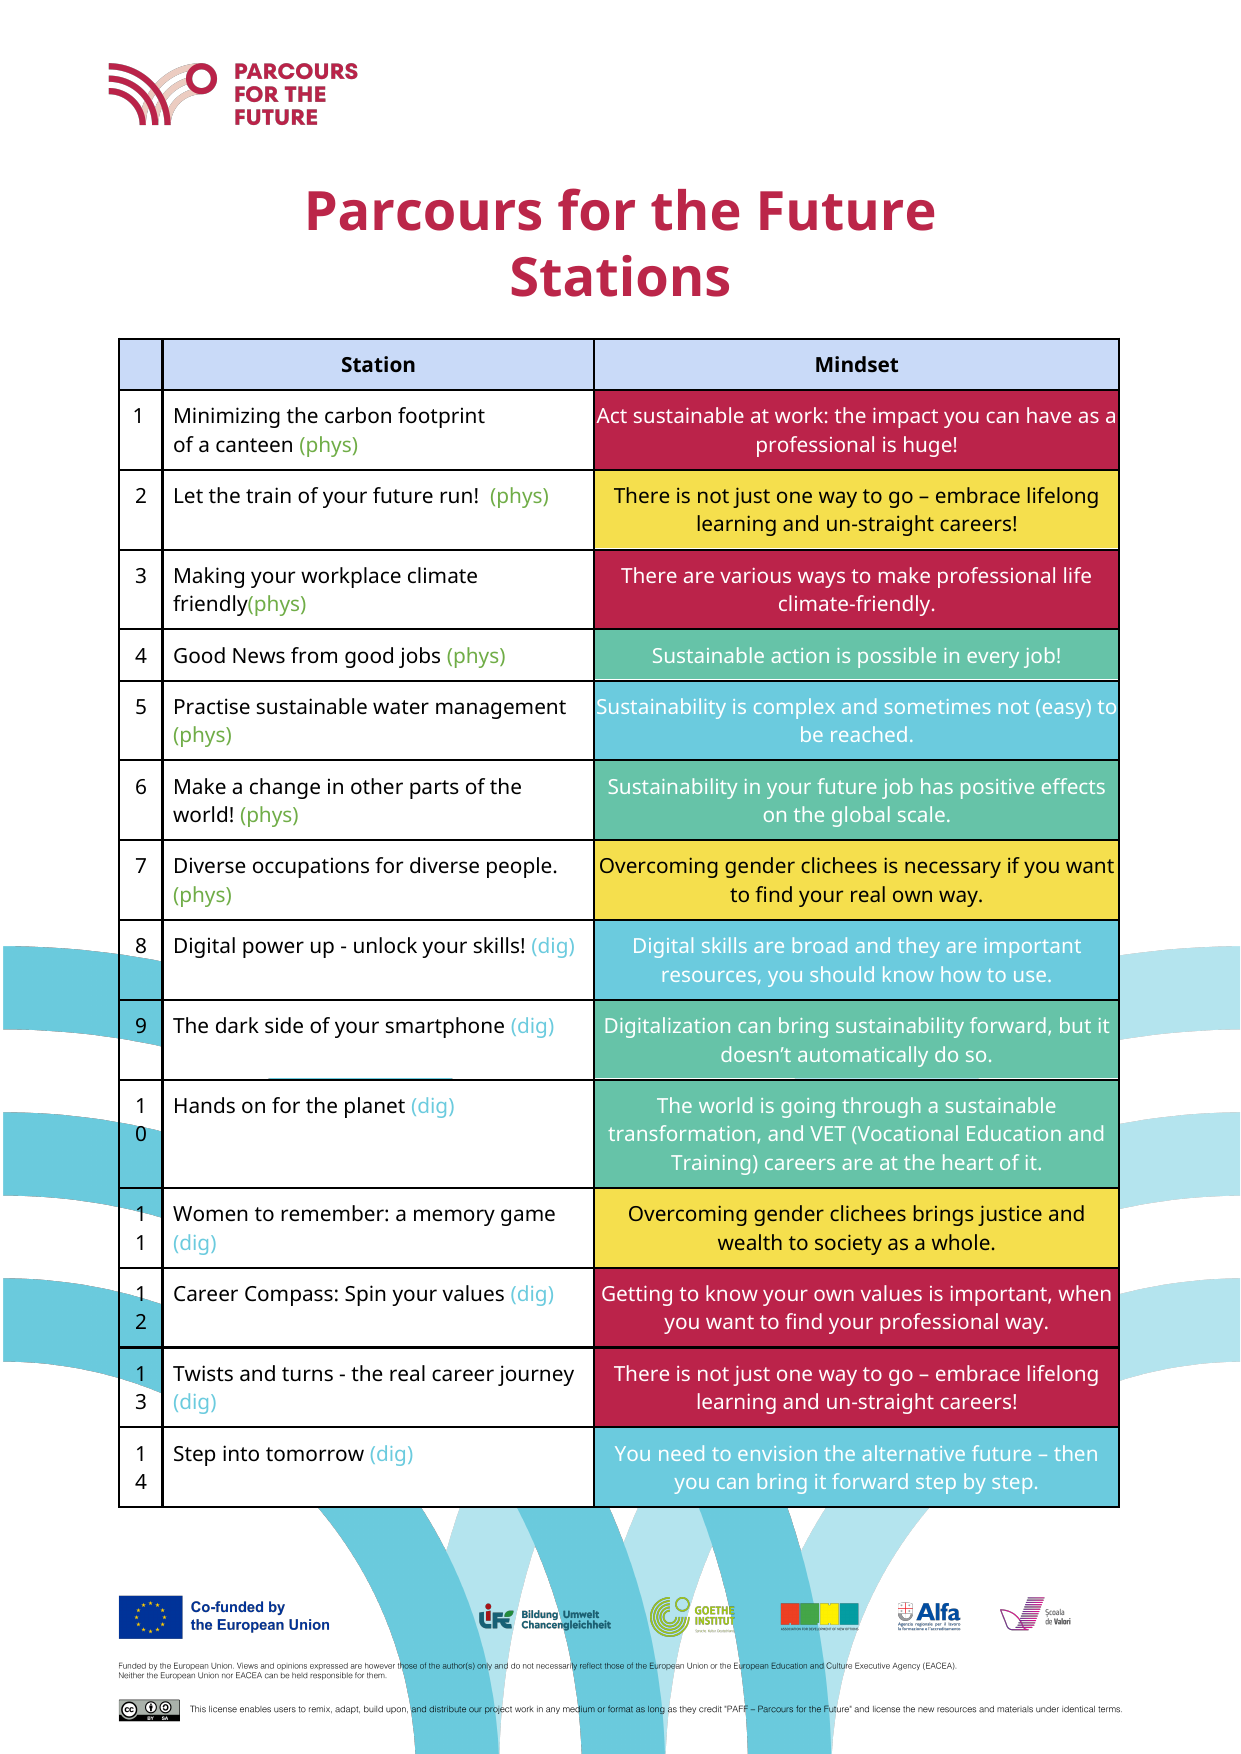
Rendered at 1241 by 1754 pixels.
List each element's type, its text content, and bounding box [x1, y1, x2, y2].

table_cell Career Compass: Spin your values (dig) [164, 1269, 593, 1346]
table_cell Sustainability in your future job has positive effects on the global scale. [595, 761, 1118, 839]
table_header Station [164, 340, 593, 389]
picture [73, 29, 393, 159]
picture [3, 946, 1241, 1754]
table_cell The world is going through a sustainable transformation, and VET (Vocational Education and Training) careers are at the heart of it. [595, 1081, 1118, 1187]
table_cell Practise sustainable water management (phys) [164, 682, 593, 759]
table_cell Step into tomorrow (dig) [164, 1428, 593, 1506]
table_cell Make a change in other parts of the world! (phys) [164, 761, 593, 839]
table_cell There is not just one way to go – embrace lifelong learning and un-straight careers! [595, 1349, 1118, 1426]
table_cell 13 [120, 1349, 161, 1426]
table_cell Overcoming gender clichees brings justice and wealth to society as a whole. [595, 1189, 1118, 1267]
table_cell 5 [120, 682, 161, 759]
table_cell Sustainability is complex and sometimes not (easy) to be reached. [595, 682, 1118, 759]
table_cell Hands on for the planet (dig) [164, 1081, 593, 1187]
table_cell Sustainable action is possible in every job! [595, 630, 1118, 679]
table_cell 3 [120, 551, 161, 628]
table_cell 1 [120, 391, 161, 469]
table_cell 6 [120, 761, 161, 839]
table_cell Digital skills are broad and they are important resources, you should know how to use. [595, 921, 1118, 999]
table_cell Digital power up - unlock your skills! (dig) [164, 921, 593, 999]
table_cell 9 [120, 1001, 161, 1078]
table_header Mindset [595, 340, 1118, 389]
table_cell 2 [120, 471, 161, 548]
table_cell Minimizing the carbon footprint of a canteen (phys) [164, 391, 593, 469]
table_cell There are various ways to make professional life climate-friendly. [595, 551, 1118, 628]
table_cell 4 [120, 630, 161, 679]
table_cell Digitalization can bring sustainability forward, but it doesn’t automatically do so. [595, 1001, 1118, 1078]
table_cell 14 [120, 1428, 161, 1506]
table_cell 8 [120, 921, 161, 999]
table_cell Twists and turns - the real career journey (dig) [164, 1349, 593, 1426]
subtitle Parcours for the Future [118, 177, 1122, 243]
table_cell Making your workplace climate friendly(phys) [164, 551, 593, 628]
table_cell The dark side of your smartphone (dig) [164, 1001, 593, 1078]
table_cell Women to remember: a memory game (dig) [164, 1189, 593, 1267]
table_cell Overcoming gender clichees is necessary if you want to find your real own way. [595, 841, 1118, 919]
table_cell 11 [120, 1189, 161, 1267]
table_header [120, 340, 161, 389]
table_cell Act sustainable at work: the impact you can have as a professional is huge! [595, 391, 1118, 469]
table_cell Getting to know your own values is important, when you want to find your professional way. [595, 1269, 1118, 1346]
table_cell Good News from good jobs (phys) [164, 630, 593, 679]
table_cell You need to envision the alternative future – then you can bring it forward step by step. [595, 1428, 1118, 1506]
table_cell Let the train of your future run! (phys) [164, 471, 593, 548]
subtitle Stations [118, 243, 1122, 310]
table_cell Diverse occupations for diverse people. (phys) [164, 841, 593, 919]
table_cell 10 [120, 1081, 161, 1187]
table_cell There is not just one way to go – embrace lifelong learning and un-straight careers! [595, 471, 1118, 548]
table_cell 7 [120, 841, 161, 919]
table_cell 12 [120, 1269, 161, 1346]
